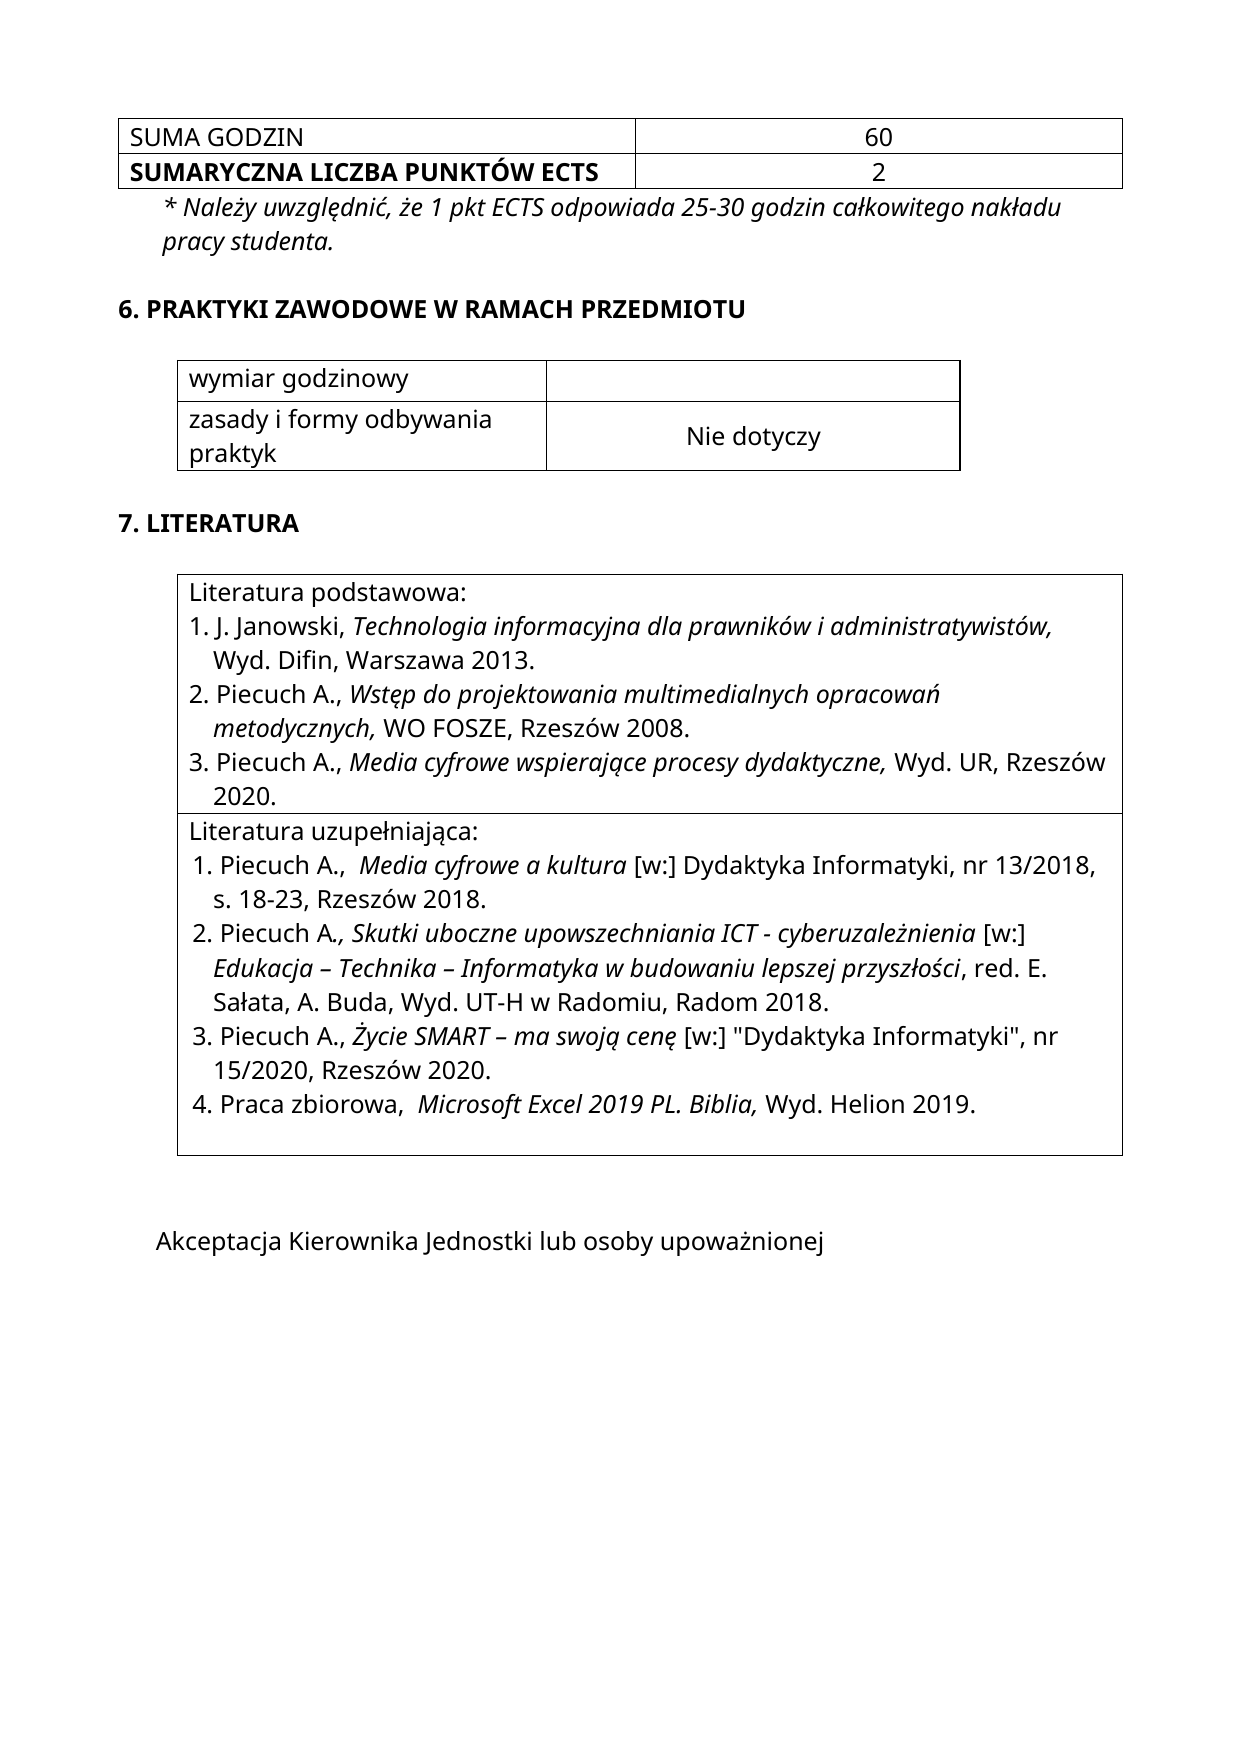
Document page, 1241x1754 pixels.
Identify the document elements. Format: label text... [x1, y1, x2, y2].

table_cell Nie dotyczy [547, 402, 959, 470]
text 7. LITERATURA [118, 505, 1122, 539]
table_header wymiar godzinowy [178, 361, 546, 401]
table_cell 2 [636, 154, 1122, 188]
table_cell SUMA GODZIN [119, 119, 635, 153]
table_cell 60 [636, 119, 1122, 153]
text 6. PRAKTYKI ZAWODOWE W RAMACH PRZEDMIOTU [118, 292, 1122, 326]
table_cell Literatura uzupełniająca: 1. Piecuch A., Media cyfrowe a kultura [w:] Dydaktyka Informatyki, nr 13/2018, s. 18-23, Rzeszów 2018. 2. Piecuch A., Skutki uboczne upowszechniania ICT - cyberuzależnienia [w:] Edukacja – Technika – Informatyka w budowaniu lepszej przyszłości, red. E. Sałata, A. Buda, Wyd. UT-H w Radomiu, Radom 2018. 3. Piecuch A., Życie SMART – ma swoją cenę [w:] "Dydaktyka Informatyki", nr 15/2020, Rzeszów 2020. 4. Praca zbiorowa, Microsoft Excel 2019 PL. Biblia, Wyd. Helion 2019. [178, 814, 1122, 1154]
text * Należy uwzględnić, że 1 pkt ECTS odpowiada 25-30 godzin całkowitego nakładu pracy studenta. [162, 189, 1122, 257]
table_cell zasady i formy odbywania praktyk [178, 402, 546, 470]
table_cell SUMARYCZNA LICZBA PUNKTÓW ECTS [119, 154, 635, 188]
table_header Literatura podstawowa: 1. J. Janowski, Technologia informacyjna dla prawników i administratywistów, Wyd. Difin, Warszawa 2013. 2. Piecuch A., Wstęp do projektowania multimedialnych opracowań metodycznych, WO FOSZE, Rzeszów 2008. 3. Piecuch A., Media cyfrowe wspierające procesy dydaktyczne, Wyd. UR, Rzeszów 2020. [178, 575, 1122, 813]
text Akceptacja Kierownika Jednostki lub osoby upoważnionej [156, 1224, 1122, 1258]
table_header [547, 361, 959, 401]
